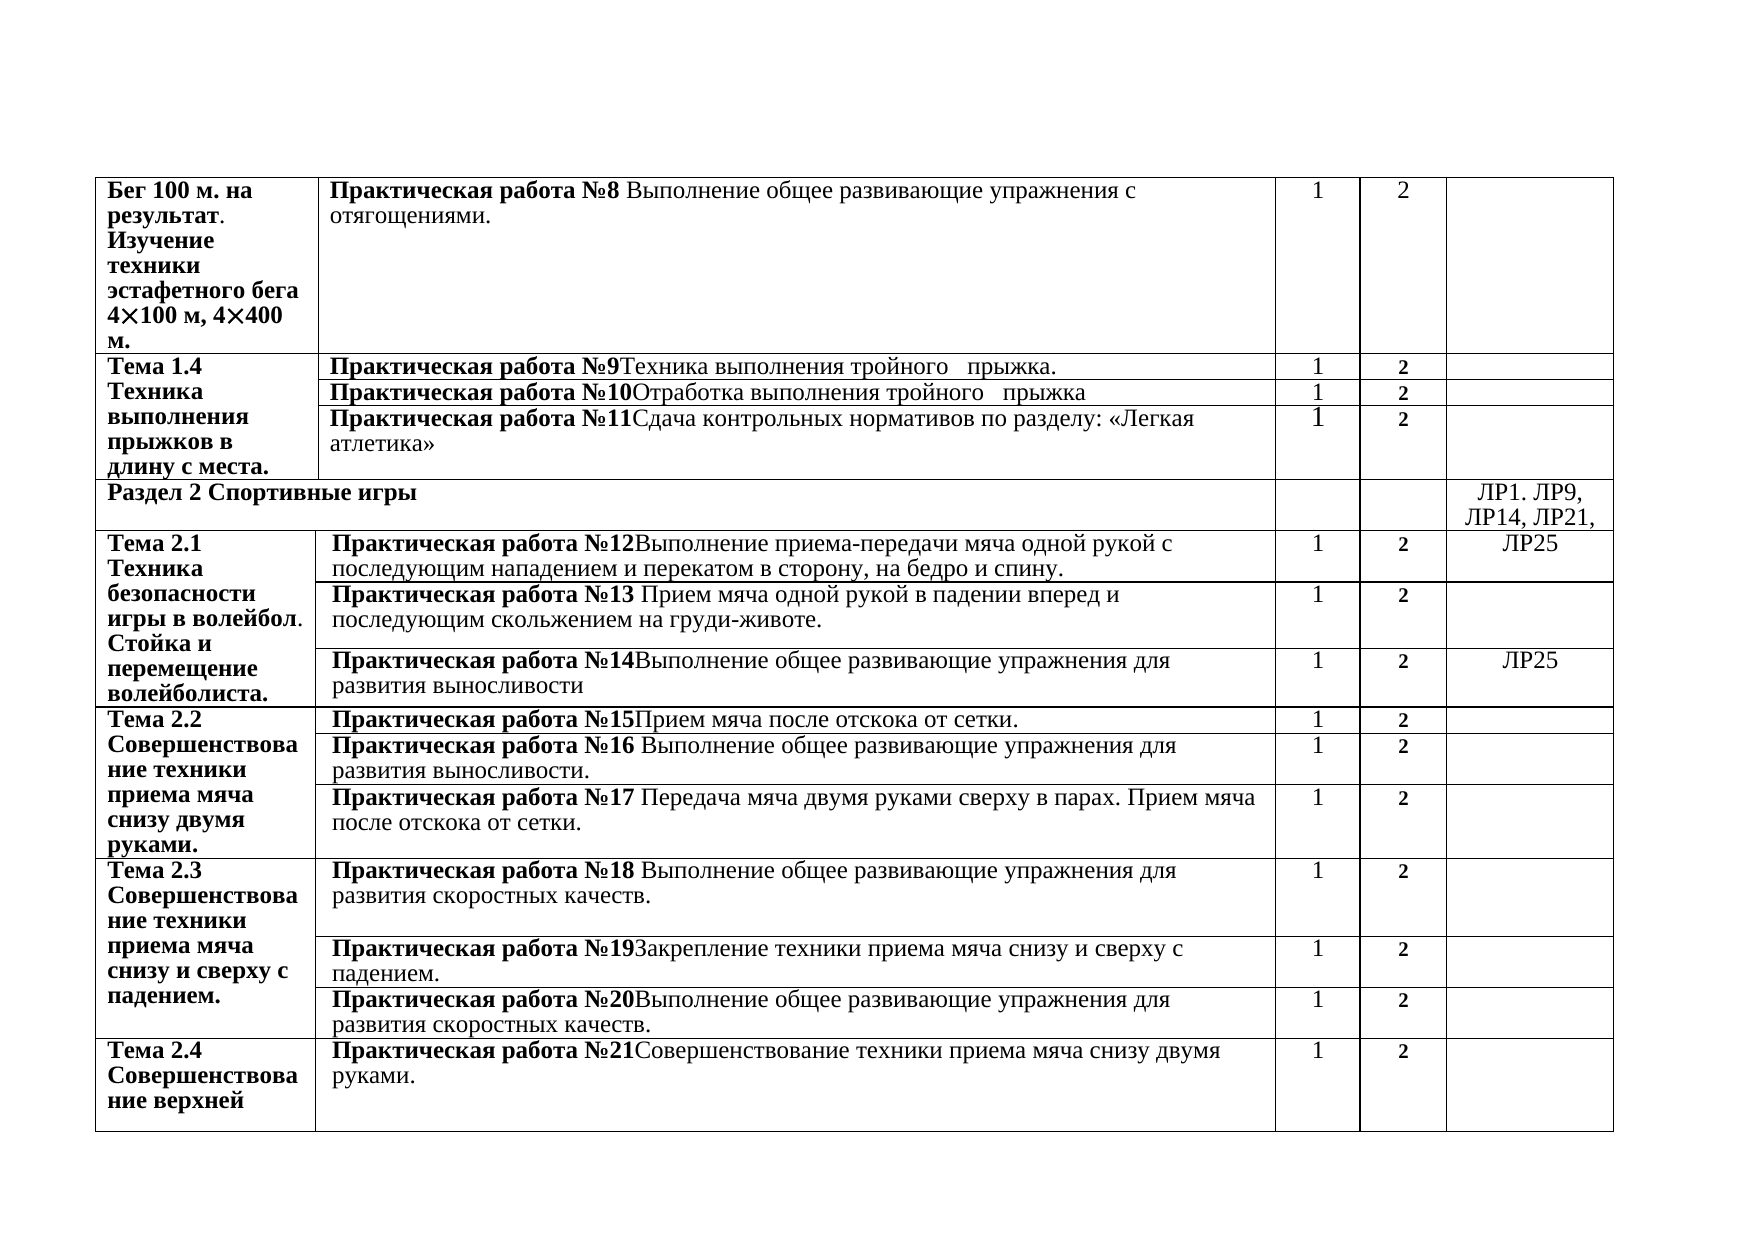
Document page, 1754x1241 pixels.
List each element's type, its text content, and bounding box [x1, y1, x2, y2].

table_cell ЛР25 [1447, 649, 1613, 706]
table_cell 1 [1276, 178, 1359, 353]
table_cell Практическая работа №8 Выполнение общее развивающие упражнения с отягощениями. [319, 178, 1275, 353]
table_cell 1 [1276, 988, 1359, 1038]
table_cell Практическая работа №10Отработка выполнения тройного прыжка [319, 380, 1275, 405]
table_cell [1447, 1039, 1613, 1131]
table_cell Практическая работа №11Сдача контрольных нормативов по разделу: «Легкая атлетика» [319, 406, 1275, 479]
table_cell 1 [1276, 1039, 1359, 1131]
table_cell 1 [1276, 785, 1359, 857]
table_cell [1447, 406, 1613, 479]
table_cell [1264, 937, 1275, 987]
table_cell 1 [1276, 406, 1359, 479]
table_cell 2 [1361, 649, 1446, 706]
table_cell [1447, 708, 1613, 733]
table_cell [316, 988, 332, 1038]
table_cell Тема 2.3 Совершенствование техники приема мяча снизу и сверху с падением. [96, 859, 315, 1038]
table_cell 1 [1276, 859, 1359, 936]
table_cell [1447, 583, 1613, 648]
table_cell Практическая работа №17 Передача мяча двумя руками сверху в парах. Прием мяча после отскока от сетки. [316, 785, 1275, 857]
table_cell 1 [1276, 734, 1359, 784]
table_cell [1361, 480, 1446, 530]
table_cell 2 [1361, 734, 1446, 784]
table_cell 1 [1276, 937, 1359, 987]
table_cell 1 [1276, 708, 1359, 733]
table_cell 1 [1276, 380, 1359, 405]
table_cell 2 [1361, 1039, 1446, 1131]
table_cell 1 [1276, 649, 1359, 706]
table_cell 2 [1361, 988, 1446, 1038]
table_cell Практическая работа №14Выполнение общее развивающие упражнения для развития выносливости [316, 649, 1275, 706]
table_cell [96, 178, 318, 353]
table_cell Практическая работа №21Совершенствование техники приема мяча снизу двумя руками. [316, 1039, 1275, 1131]
table_cell 2 [1361, 178, 1446, 353]
table_cell Практическая работа №18 Выполнение общее развивающие упражнения для развития скоростных качеств. [316, 859, 1275, 936]
table_cell 2 [1361, 380, 1446, 405]
table_cell [1447, 937, 1613, 987]
table_cell ЛР1. ЛР9, ЛР14, ЛР21, [1447, 480, 1613, 530]
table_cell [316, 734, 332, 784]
table_cell [1447, 354, 1613, 379]
table_cell [1276, 480, 1359, 530]
table_cell 2 [1361, 708, 1446, 733]
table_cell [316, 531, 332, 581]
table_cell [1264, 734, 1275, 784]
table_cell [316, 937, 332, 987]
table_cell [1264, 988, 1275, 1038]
table_cell 2 [1361, 859, 1446, 936]
table_cell Практическая работа №9Техника выполнения тройного прыжка. [319, 354, 1275, 379]
table_cell [1447, 859, 1613, 936]
table_cell [1447, 380, 1613, 405]
table_cell Тема 2.2 Совершенствование техники приема мяча снизу двумя руками. [96, 708, 315, 857]
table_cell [96, 1039, 315, 1131]
table_cell 2 [1361, 583, 1446, 648]
table_cell 2 [1361, 406, 1446, 479]
table_cell [1447, 988, 1613, 1038]
table_cell 1 [1276, 531, 1359, 581]
table_cell 1 [1276, 583, 1359, 648]
table_cell 2 [1361, 531, 1446, 581]
table_cell Тема 2.1 Техника безопасности игры в волейбол. Стойка и перемещение волейболиста. [96, 531, 315, 706]
table_cell [1447, 734, 1613, 784]
table_cell 2 [1361, 785, 1446, 857]
table_cell [1447, 178, 1613, 353]
table_cell Практическая работа №15Прием мяча после отскока от сетки. [316, 708, 1275, 733]
table_cell ЛР25 [1447, 531, 1613, 581]
table_cell 2 [1361, 354, 1446, 379]
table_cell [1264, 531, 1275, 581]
table_cell 1 [1276, 354, 1359, 379]
table_cell 2 [1361, 937, 1446, 987]
table_cell Тема 1.4 Техника выполнения прыжков в длину с места. [96, 354, 318, 479]
table_cell Практическая работа №13 Прием мяча одной рукой в падении вперед и последующим скольжением на груди-животе. [316, 583, 1275, 648]
table_cell Раздел 2 Спортивные игры [96, 480, 1275, 530]
table_cell [1447, 785, 1613, 857]
